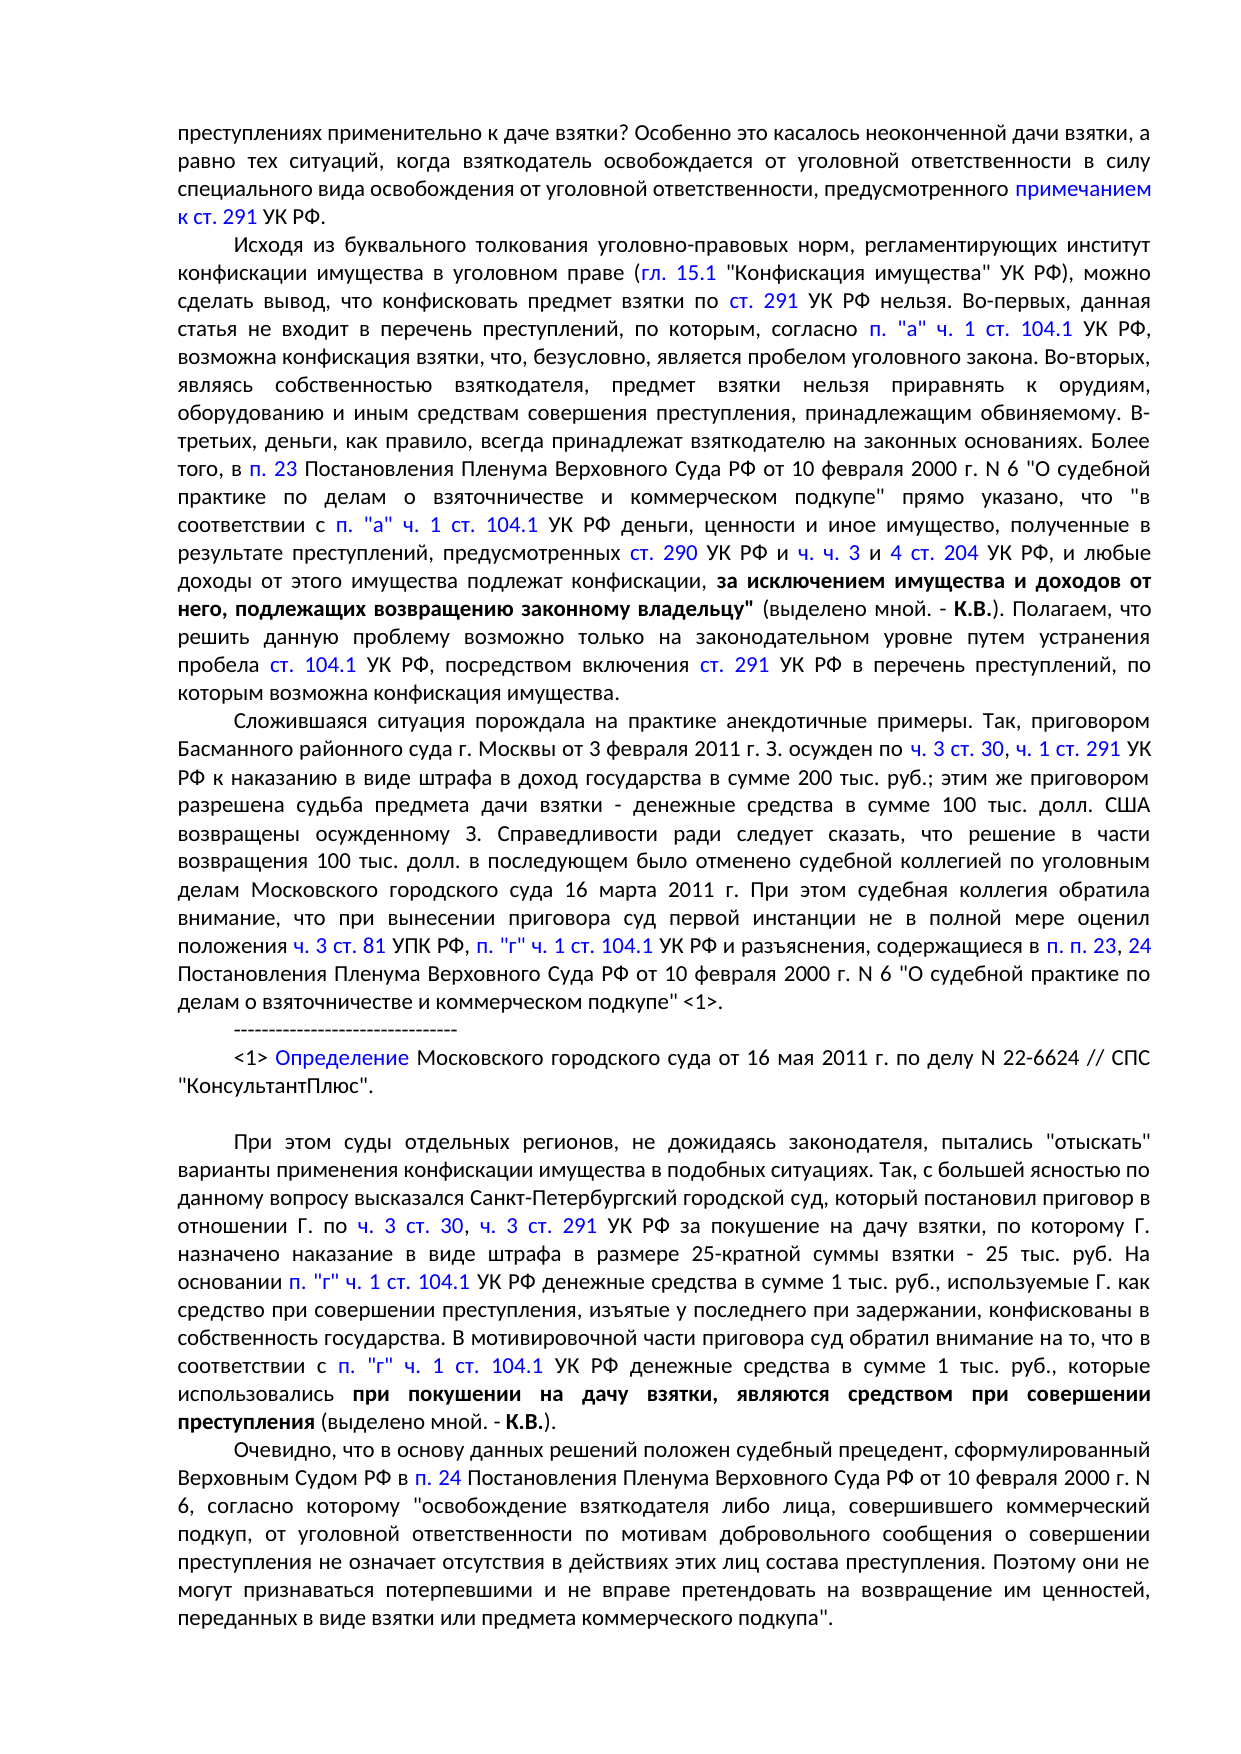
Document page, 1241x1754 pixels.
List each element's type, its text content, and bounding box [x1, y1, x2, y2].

text При этом суды отдельных регионов, не дожидаясь законодателя, пытались "отыскать" варианты применения конфискации имущества в подобных ситуациях. Так, с большей ясностью по данному вопросу высказался Санкт-Петербургский городской суд, который постановил приговор в отношении Г. по ч. 3 ст. 30, ч. 3 ст. 291 УК РФ за покушение на дачу взятки, по которому Г. назначено наказание в виде штрафа в размере 25-кратной суммы взятки - 25 тыс. руб. На основании п. "г" ч. 1 ст. 104.1 УК РФ денежные средства в сумме 1 тыс. руб., используемые Г. как средство при совершении преступления, изъятые у последнего при задержании, конфискованы в собственность государства. В мотивировочной части приговора суд обратил внимание на то, что в соответствии с п. "г" ч. 1 ст. 104.1 УК РФ денежные средства в сумме 1 тыс. руб., которые использовались при покушении на дачу взятки, являются средством при совершении преступления (выделено мной. - К.В.). [177, 1127, 1152, 1435]
text Очевидно, что в основу данных решений положен судебный прецедент, сформулированный Верховным Судом РФ в п. 24 Постановления Пленума Верховного Суда РФ от 10 февраля 2000 г. N 6, согласно которому "освобождение взяткодателя либо лица, совершившего коммерческий подкуп, от уголовной ответственности по мотивам добровольного сообщения о совершении преступления не означает отсутствия в действиях этих лиц состава преступления. Поэтому они не могут признаваться потерпевшими и не вправе претендовать на возвращение им ценностей, переданных в виде взятки или предмета коммерческого подкупа". [177, 1435, 1152, 1631]
text Сложившаяся ситуация порождала на практике анекдотичные примеры. Так, приговором Басманного районного суда г. Москвы от 3 февраля 2011 г. З. осужден по ч. 3 ст. 30, ч. 1 ст. 291 УК РФ к наказанию в виде штрафа в доход государства в сумме 200 тыс. руб.; этим же приговором разрешена судьба предмета дачи взятки - денежные средства в сумме 100 тыс. долл. США возвращены осужденному З. Справедливости ради следует сказать, что решение в части возвращения 100 тыс. долл. в последующем было отменено судебной коллегией по уголовным делам Московского городского суда 16 марта 2011 г. При этом судебная коллегия обратила внимание, что при вынесении приговора суд первой инстанции не в полной мере оценил положения ч. 3 ст. 81 УПК РФ, п. "г" ч. 1 ст. 104.1 УК РФ и разъяснения, содержащиеся в п. п. 23, 24 Постановления Пленума Верховного Суда РФ от 10 февраля 2000 г. N 6 "О судебной практике по делам о взяточничестве и коммерческом подкупе" <1>. [177, 707, 1152, 1015]
text <1> Определение Московского городского суда от 16 мая 2011 г. по делу N 22-6624 // СПС "КонсультантПлюс". [177, 1043, 1152, 1099]
text Исходя из буквального толкования уголовно-правовых норм, регламентирующих институт конфискации имущества в уголовном праве (гл. 15.1 "Конфискация имущества" УК РФ), можно сделать вывод, что конфисковать предмет взятки по ст. 291 УК РФ нельзя. Во-первых, данная статья не входит в перечень преступлений, по которым, согласно п. "а" ч. 1 ст. 104.1 УК РФ, возможна конфискация взятки, что, безусловно, является пробелом уголовного закона. Во-вторых, являясь собственностью взяткодателя, предмет взятки нельзя приравнять к орудиям, оборудованию и иным средствам совершения преступления, принадлежащим обвиняемому. В-третьих, деньги, как правило, всегда принадлежат взяткодателю на законных основаниях. Более того, в п. 23 Постановления Пленума Верховного Суда РФ от 10 февраля 2000 г. N 6 "О судебной практике по делам о взяточничестве и коммерческом подкупе" прямо указано, что "в соответствии с п. "а" ч. 1 ст. 104.1 УК РФ деньги, ценности и иное имущество, полученные в результате преступлений, предусмотренных ст. 290 УК РФ и ч. ч. 3 и 4 ст. 204 УК РФ, и любые доходы от этого имущества подлежат конфискации, за исключением имущества и доходов от него, подлежащих возвращению законному владельцу" (выделено мной. - К.В.). Полагаем, что решить данную проблему возможно только на законодательном уровне путем устранения пробела ст. 104.1 УК РФ, посредством включения ст. 291 УК РФ в перечень преступлений, по которым возможна конфискация имущества. [177, 230, 1152, 707]
text -------------------------------- [177, 1015, 1152, 1043]
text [177, 118, 1152, 230]
